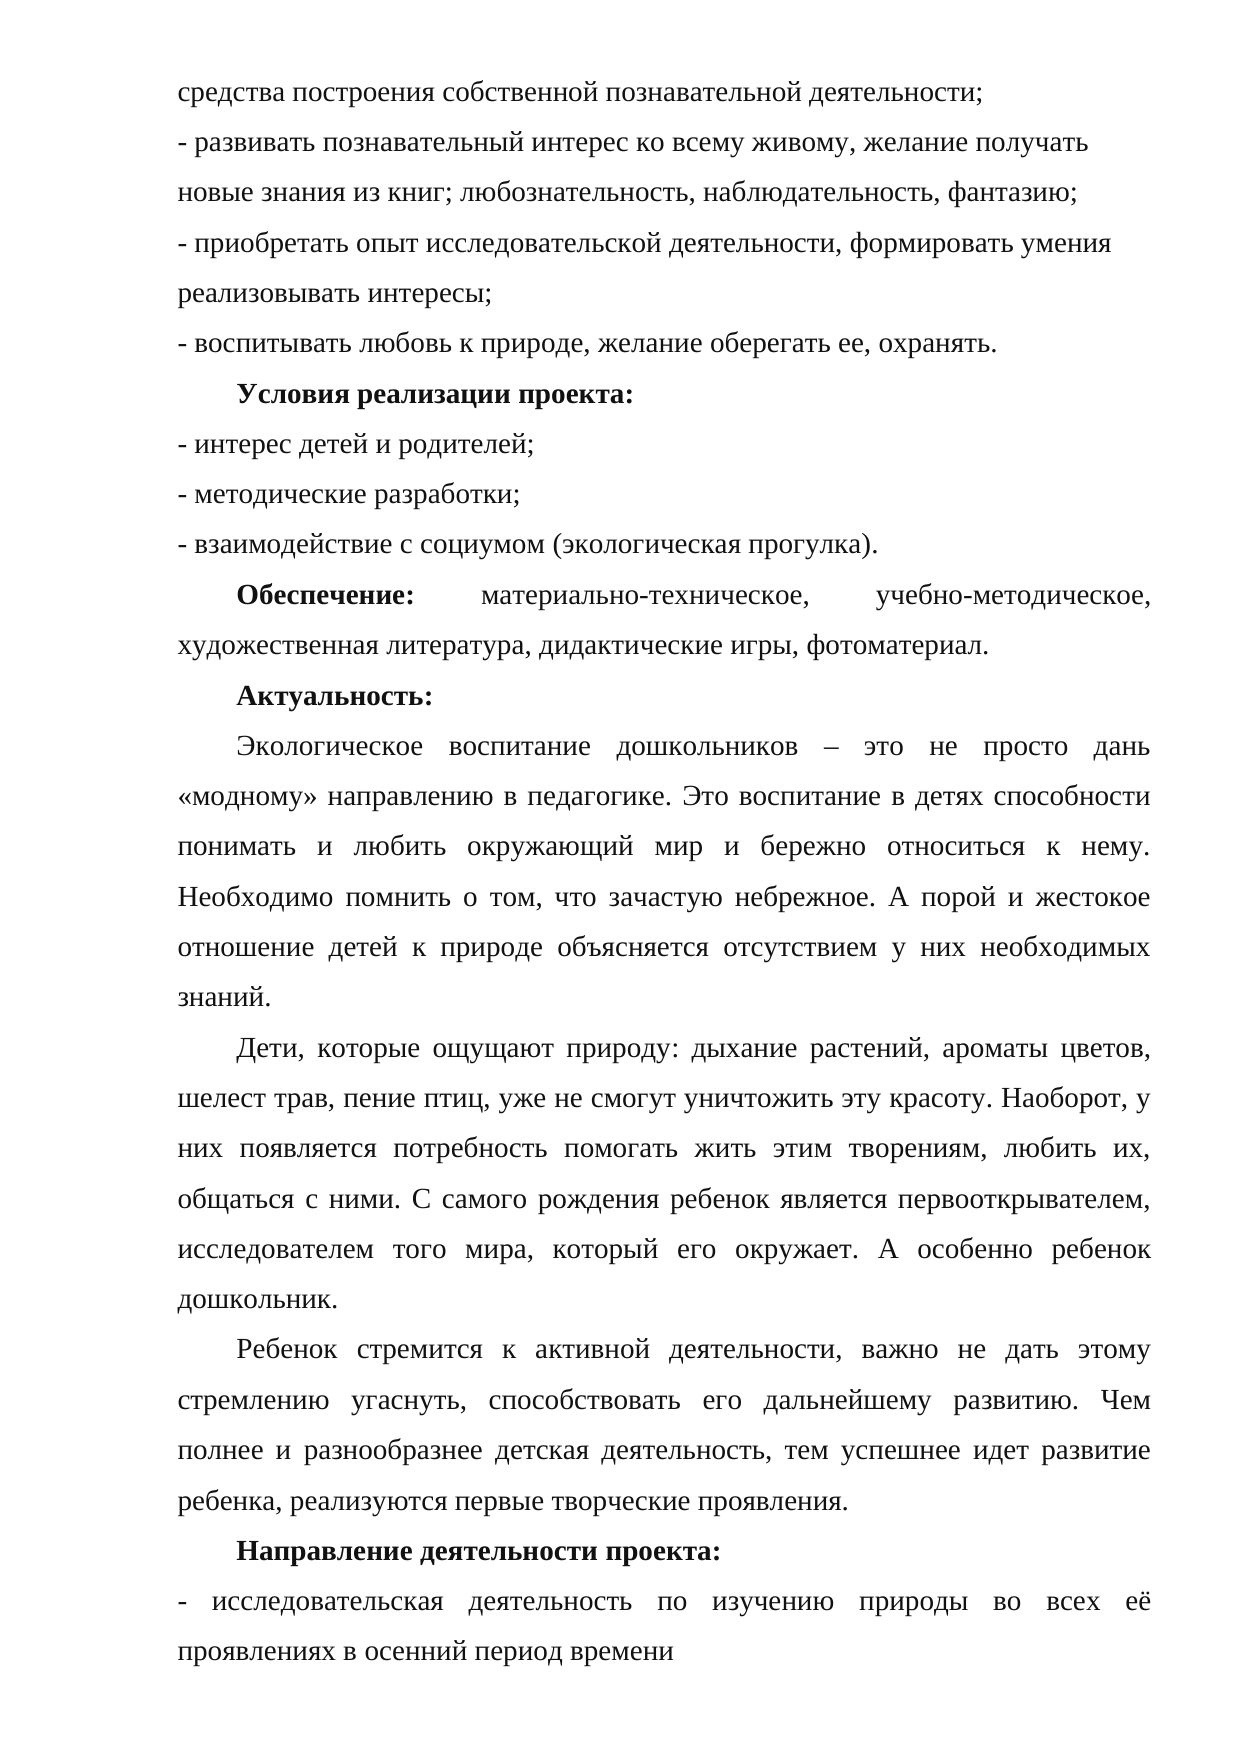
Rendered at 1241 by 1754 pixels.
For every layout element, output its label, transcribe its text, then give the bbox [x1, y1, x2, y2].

text Условия реализации проекта: [177, 376, 1152, 409]
text - исследовательская деятельность по изучению природы во всех её проявлениях в осенний период времени [177, 1583, 1152, 1667]
text Дети, которые ощущают природу: дыхание растений, ароматы цветов, шелест трав, пение птиц, уже не смогут уничтожить эту красоту. Наоборот, у них появляется потребность помогать жить этим творениям, любить их, общаться с ними. С самого рождения ребенок является первооткрывателем, исследователем того мира, который его окружает. А особенно ребенок дошкольник. [177, 1030, 1152, 1315]
text - воспитывать любовь к природе, желание оберегать ее, охранять. [177, 325, 1152, 359]
text Актуальность: [177, 678, 1152, 711]
text - приобретать опыт исследовательской деятельности, формировать умения [177, 225, 1152, 258]
text новые знания из книг; любознательность, наблюдательность, фантазию; [177, 174, 1152, 208]
text Обеспечение: материально-техническое, учебно-методическое, художественная литература, дидактические игры, фотоматериал. [177, 577, 1152, 661]
text средства построения собственной познавательной деятельности; [177, 74, 1152, 107]
text Ребенок стремится к активной деятельности, важно не дать этому стремлению угаснуть, способствовать его дальнейшему развитию. Чем полнее и разнообразнее детская деятельность, тем успешнее идет развитие ребенка, реализуются первые творческие проявления. [177, 1332, 1152, 1516]
text реализовывать интересы; [177, 275, 1152, 309]
text - интерес детей и родителей; [177, 426, 1152, 459]
text - методические разработки; [177, 476, 1152, 510]
text Экологическое воспитание дошкольников – это не просто дань «модному» направлению в педагогике. Это воспитание в детях способности понимать и любить окружающий мир и бережно относиться к нему. Необходимо помнить о том, что зачастую небрежное. А порой и жестокое отношение детей к природе объясняется отсутствием у них необходимых знаний. [177, 728, 1152, 1013]
text - развивать познавательный интерес ко всему живому, желание получать [177, 124, 1152, 158]
text - взаимодействие с социумом (экологическая прогулка). [177, 527, 1152, 560]
text Направление деятельности проекта: [177, 1533, 1152, 1566]
